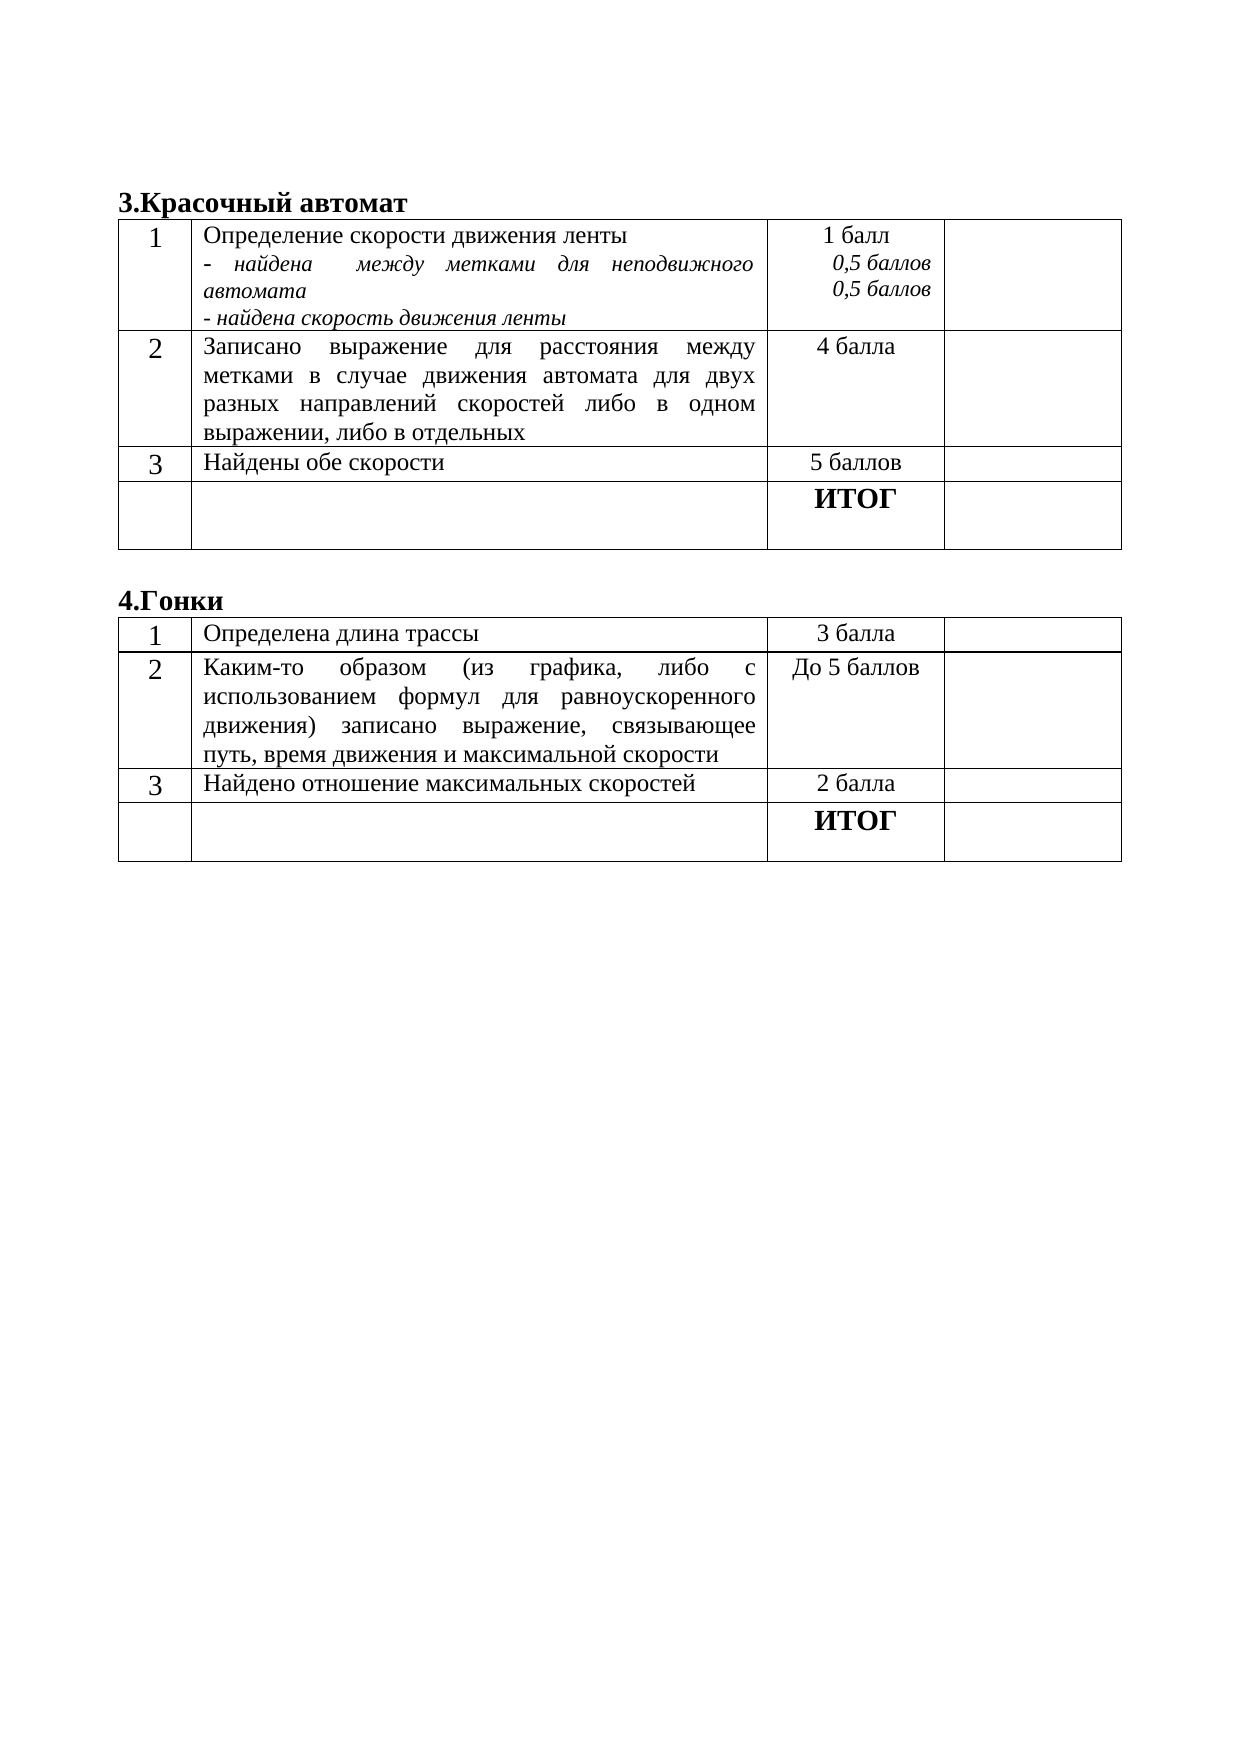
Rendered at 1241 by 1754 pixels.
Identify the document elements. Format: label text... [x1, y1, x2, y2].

table_cell ИТОГ [768, 482, 944, 549]
table_cell Найдены обе скорости [192, 447, 767, 481]
table_cell 5 баллов [768, 447, 944, 481]
table_header [945, 618, 1121, 651]
table_header 3 балла [768, 618, 944, 651]
table_cell [192, 482, 767, 549]
table_cell [945, 447, 1121, 481]
table_cell 2 балла [768, 769, 944, 802]
table_cell [192, 803, 767, 861]
table_cell До 5 баллов [768, 653, 944, 767]
table_header 1 балл 0,5 баллов 0,5 баллов [768, 220, 944, 330]
table_cell 2 [119, 331, 191, 446]
text 4.Гонки [118, 583, 1122, 617]
table_header [945, 220, 1121, 330]
table_cell [119, 482, 191, 549]
text 3.Красочный автомат [118, 185, 1122, 219]
table_cell [945, 803, 1121, 861]
table_cell 3 [119, 769, 191, 802]
table_cell [945, 482, 1121, 549]
table_cell [119, 803, 191, 861]
table_cell 2 [119, 653, 191, 767]
table_cell [945, 653, 1121, 767]
table_cell Найдено отношение максимальных скоростей [192, 769, 767, 802]
table_cell Каким-то образом (из графика, либо с использованием формул для равноускоренного движения) записано выражение, связывающее путь, время движения и максимальной скорости [192, 653, 767, 767]
table_cell 3 [119, 447, 191, 481]
table_header 1 [119, 220, 191, 330]
table_cell [945, 331, 1121, 446]
table_cell [945, 769, 1121, 802]
table_header 1 [119, 618, 191, 651]
table_cell ИТОГ [768, 803, 944, 861]
table_cell Записано выражение для расстояния между метками в случае движения автомата для двух разных направлений скоростей либо в одном выражении, либо в отдельных [192, 331, 767, 446]
table_cell 4 балла [768, 331, 944, 446]
table_header Определена длина трассы [192, 618, 767, 651]
table_header Определение скорости движения ленты - найдена между метками для неподвижного автомата - найдена скорость движения ленты [192, 220, 767, 330]
